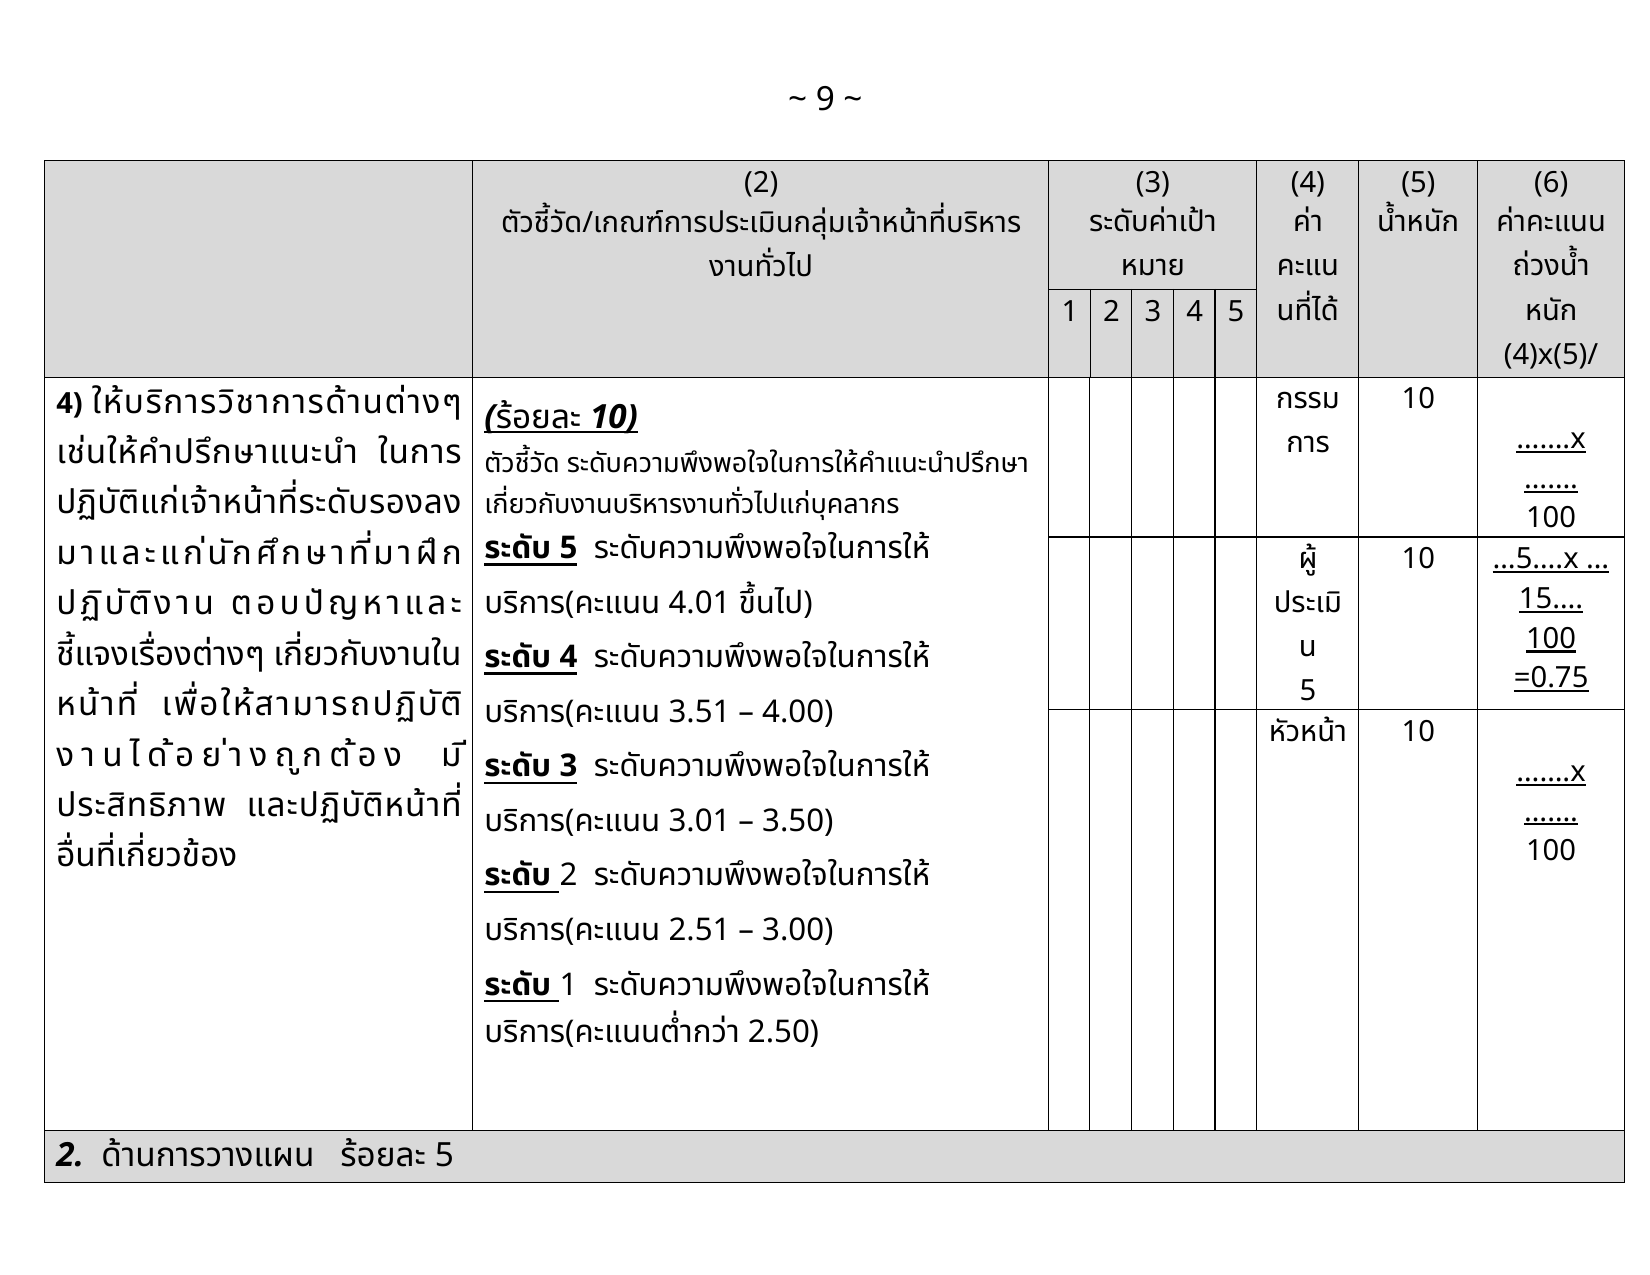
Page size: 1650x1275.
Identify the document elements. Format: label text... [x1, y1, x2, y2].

table_cell …….x ……. 100 [1478, 378, 1624, 536]
table_cell [1049, 710, 1089, 1130]
table_cell [1174, 378, 1214, 536]
table_header (4) ค่าคะแนนที่ได้ [1257, 161, 1358, 377]
table_header (2) ตัวชี้วัด/เกณฑ์การประเมินกลุ่มเจ้าหน้าที่บริหารงานทั่วไป [473, 161, 1048, 377]
table_cell 5 [1216, 290, 1256, 377]
table_cell [1090, 378, 1131, 536]
table_header (5) น้ำหนัก [1359, 161, 1477, 377]
table_cell 3 [1132, 290, 1173, 377]
table_cell 2 [1091, 290, 1131, 377]
table_header (3) ระดับค่าเป้าหมาย [1049, 161, 1256, 289]
table_cell [1216, 538, 1256, 709]
table_cell [1174, 710, 1214, 1130]
table_cell 4 [1174, 290, 1214, 377]
table_cell 2. ด้านการวางแผน ร้อยละ 5 [434, 1131, 1624, 1182]
table_cell 4) ให้บริการวิชาการด้านต่างๆ เช่นให้คำปรึกษาแนะนำ ในการปฏิบัติแก่เจ้าหน้าที่ระดับรองลงมาและแก่นักศึกษาที่มาฝึกปฏิบัติงาน ตอบปัญหาและชี้แจงเรื่องต่างๆ เกี่ยวกับงานในหน้าที่ เพื่อให้สามารถปฏิบัติงานได้อย่างถูกต้อง มีประสิทธิภาพ และปฏิบัติหน้าที่อื่นที่เกี่ยวข้อง [45, 378, 472, 1130]
table_cell …….x ……. 100 [1478, 710, 1624, 1130]
table_header (6) ค่าคะแนนถ่วงน้ำหนัก (4)x(5)/100 [1478, 161, 1624, 377]
table_cell [1132, 538, 1173, 709]
table_cell 10 [1359, 378, 1477, 536]
table_cell กรรมการ [1257, 378, 1358, 536]
table_cell 10 [1359, 538, 1477, 709]
table_cell [1174, 538, 1214, 709]
table_cell ผู้ประเมิน 5 [1257, 538, 1358, 709]
table_cell [1090, 710, 1131, 1130]
table_header [45, 161, 472, 377]
table_cell 1 [1049, 290, 1090, 377]
table_cell [1216, 710, 1256, 1130]
table_cell [1049, 378, 1089, 536]
table_cell [1090, 538, 1131, 709]
table_cell [1132, 710, 1173, 1130]
table_cell [1216, 378, 1256, 536]
table_cell (ร้อยละ 10) ตัวชี้วัด ระดับความพึงพอใจในการให้คำแนะนำปรึกษาเกี่ยวกับงานบริหารงานทั่วไปแก่บุคลากร ระดับ 5 ระดับความพึงพอใจในการให้บริการ(คะแนน 4.01 ขึ้นไป) ระดับ 4 ระดับความพึงพอใจในการให้บริการ(คะแนน 3.51 – 4.00) ระดับ 3 ระดับความพึงพอใจในการให้บริการ(คะแนน 3.01 – 3.50) ระดับ 2 ระดับความพึงพอใจในการให้บริการ(คะแนน 2.51 – 3.00) ระดับ 1 ระดับความพึงพอใจในการให้บริการ(คะแนนต่ำกว่า 2.50) [473, 378, 1048, 1130]
table_cell [1049, 538, 1089, 709]
table_cell หัวหน้า [1257, 710, 1358, 1130]
table_cell 2. ด้านการวางแผน ร้อยละ 5 [45, 1131, 101, 1182]
table_cell 10 [1359, 710, 1477, 1130]
table_cell …5….x …15…. 100 =0.75 [1478, 538, 1624, 709]
table_cell [1132, 378, 1173, 536]
